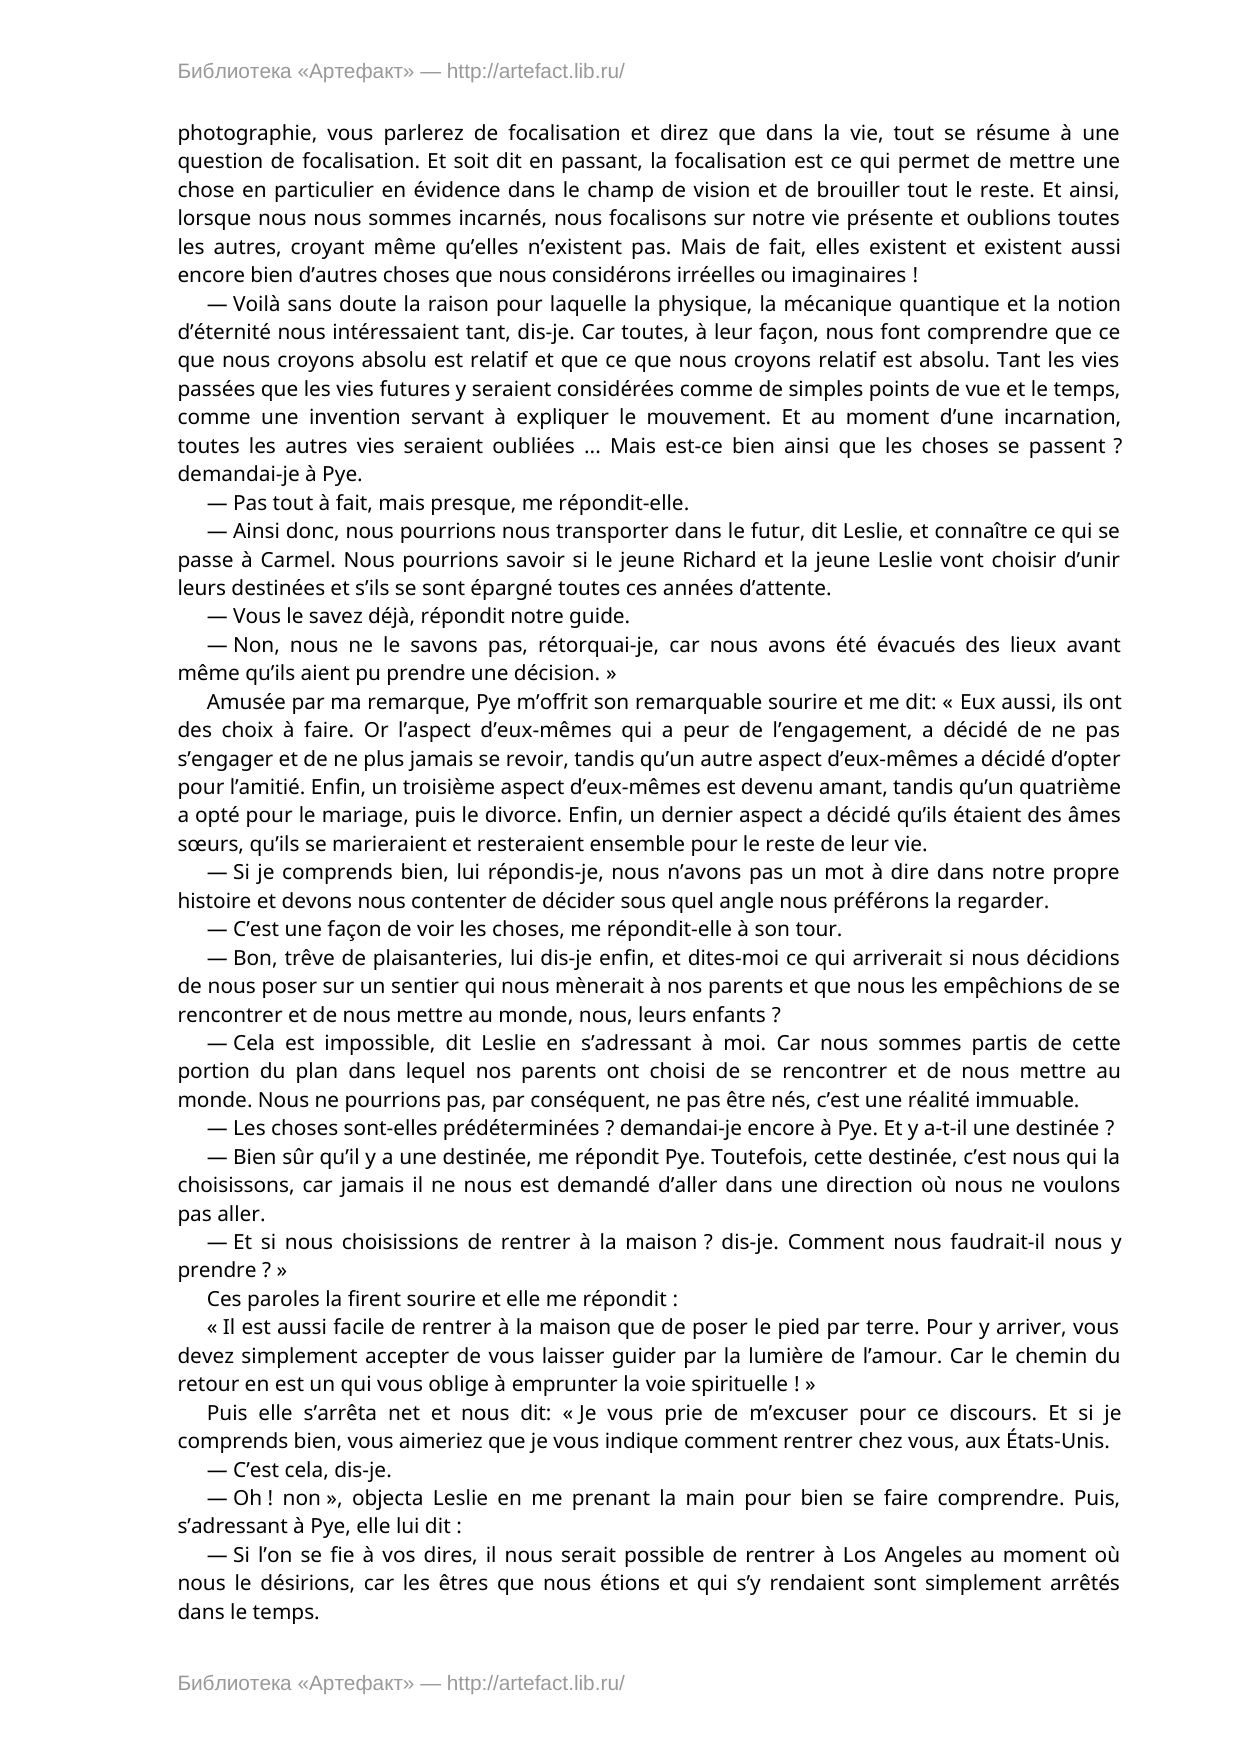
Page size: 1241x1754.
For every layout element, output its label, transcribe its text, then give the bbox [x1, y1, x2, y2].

text — Bien sûr qu’il y a une destinée, me répondit Pye. Toutefois, cette destinée, c’est nous qui la choisissons, car jamais il ne nous est demandé d’aller dans une direction où nous ne voulons pas aller. [177, 1142, 1122, 1227]
text — Si je comprends bien, lui répondis-je, nous n’avons pas un mot à dire dans notre propre histoire et devons nous contenter de décider sous quel angle nous préférons la regarder. [177, 857, 1122, 914]
text — Ainsi donc, nous pourrions nous transporter dans le futur, dit Leslie, et connaître ce qui se passe à Carmel. Nous pourrions savoir si le jeune Richard et la jeune Leslie vont choisir d’unir leurs destinées et s’ils se sont épargné toutes ces années d’attente. [177, 516, 1122, 602]
text — C’est cela, dis-je. [177, 1455, 1122, 1483]
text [177, 118, 1122, 289]
text « Il est aussi facile de rentrer à la maison que de poser le pied par terre. Pour y arriver, vous devez simplement accepter de vous laisser guider par la lumière de l’amour. Car le chemin du retour en est un qui vous oblige à emprunter la voie spirituelle ! » [177, 1312, 1122, 1398]
text — Vous le savez déjà, répondit notre guide. [177, 602, 1122, 630]
text — Les choses sont-elles prédéterminées ? demandai-je encore à Pye. Et y a-t-il une destinée ? [177, 1113, 1122, 1142]
text — Pas tout à fait, mais presque, me répondit-elle. [177, 488, 1122, 516]
text Puis elle s’arrêta net et nous dit: « Je vous prie de m’excuser pour ce discours. Et si je comprends bien, vous aimeriez que je vous indique comment rentrer chez vous, aux États-Unis. [177, 1398, 1122, 1455]
text Amusée par ma remarque, Pye m’offrit son remarquable sourire et me dit: « Eux aussi, ils ont des choix à faire. Or l’aspect d’eux-mêmes qui a peur de l’engagement, a décidé de ne pas s’engager et de ne plus jamais se revoir, tandis qu’un autre aspect d’eux-mêmes a décidé d’opter pour l’amitié. Enfin, un troisième aspect d’eux-mêmes est devenu amant, tandis qu’un quatrième a opté pour le mariage, puis le divorce. Enfin, un dernier aspect a décidé qu’ils étaient des âmes sœurs, qu’ils se marieraient et resteraient ensemble pour le reste de leur vie. [177, 687, 1122, 857]
text — Non, nous ne le savons pas, rétorquai-je, car nous avons été évacués des lieux avant même qu’ils aient pu prendre une décision. » [177, 630, 1122, 687]
text — Voilà sans doute la raison pour laquelle la physique, la mécanique quantique et la notion d’éternité nous intéressaient tant, dis-je. Car toutes, à leur façon, nous font comprendre que ce que nous croyons absolu est relatif et que ce que nous croyons relatif est absolu. Tant les vies passées que les vies futures y seraient considérées comme de simples points de vue et le temps, comme une invention servant à expliquer le mouvement. Et au moment d’une incarnation, toutes les autres vies seraient oubliées ... Mais est-ce bien ainsi que les choses se passent ? demandai-je à Pye. [177, 289, 1122, 488]
text — Oh ! non », objecta Leslie en me prenant la main pour bien se faire comprendre. Puis, s’adressant à Pye, elle lui dit : [177, 1483, 1122, 1540]
text — Si l’on se fie à vos dires, il nous serait possible de rentrer à Los Angeles au moment où nous le désirions, car les êtres que nous étions et qui s’y rendaient sont simplement arrêtés dans le temps. [177, 1540, 1122, 1625]
text — Cela est impossible, dit Leslie en s’adressant à moi. Car nous sommes partis de cette portion du plan dans lequel nos parents ont choisi de se rencontrer et de nous mettre au monde. Nous ne pourrions pas, par conséquent, ne pas être nés, c’est une réalité immuable. [177, 1028, 1122, 1113]
text — Et si nous choisissions de rentrer à la maison ? dis-je. Comment nous faudrait-il nous y prendre ? » [177, 1227, 1122, 1284]
text — Bon, trêve de plaisanteries, lui dis-je enfin, et dites-moi ce qui arriverait si nous décidions de nous poser sur un sentier qui nous mènerait à nos parents et que nous les empêchions de se rencontrer et de nous mettre au monde, nous, leurs enfants ? [177, 943, 1122, 1028]
text — C’est une façon de voir les choses, me répondit-elle à son tour. [177, 914, 1122, 943]
text Ces paroles la firent sourire et elle me répondit : [177, 1284, 1122, 1312]
